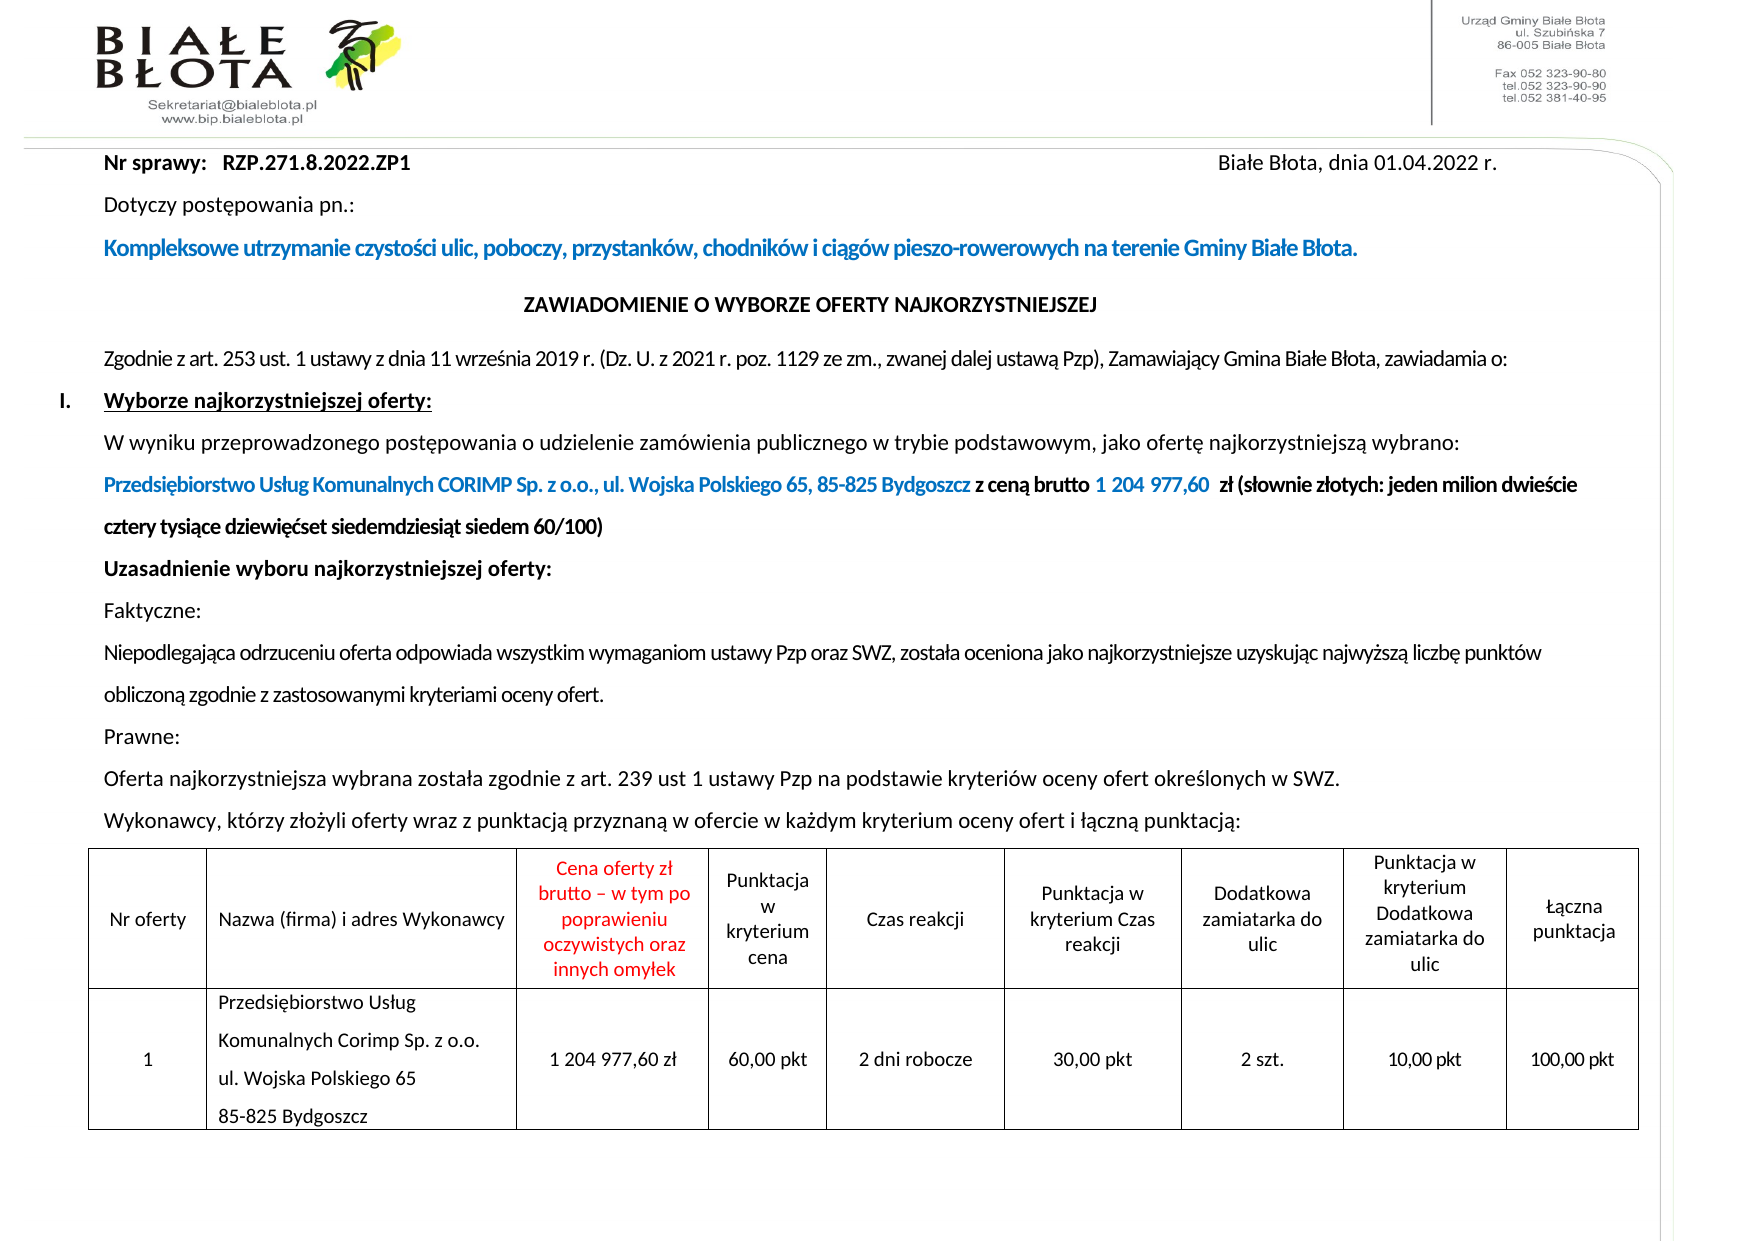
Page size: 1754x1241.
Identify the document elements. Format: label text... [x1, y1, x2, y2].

list Wyborze najkorzystniejszej oferty: [59, 386, 1606, 414]
table_header Punktacja w kryterium Czas reakcji [1005, 849, 1181, 988]
text ZAWIADOMIENIE O WYBORZE OFERTY NAJKORZYSTNIEJSZEJ [15, 290, 1606, 318]
list Wykonawcy, którzy złożyli oferty wraz z punktacją przyznaną w ofercie w każdym kryterium oceny ofert i łączną punktacją: [103, 806, 1606, 834]
table_cell 100,00 pkt [1507, 989, 1638, 1129]
list Prawne: [103, 722, 1606, 750]
table_cell Przedsiębiorstwo Usług Komunalnych Corimp Sp. z o.o. ul. Wojska Polskiego 65 85-825 Bydgoszcz [207, 989, 516, 1129]
table_header Punktacja w kryterium Dodatkowa zamiatarka do ulic [1344, 849, 1506, 988]
table_header Łączna punktacja [1507, 849, 1638, 988]
text Kompleksowe utrzymanie czystości ulic, poboczy, przystanków, chodników i ciągów pieszo-rowerowych na terenie Gminy Białe Błota. [103, 232, 1606, 262]
table_header Cena oferty zł brutto – w tym po poprawieniu oczywistych oraz innych omyłek [517, 849, 708, 988]
table_header Dodatkowa zamiatarka do ulic [1182, 849, 1343, 988]
table_cell 30,00 pkt [1005, 989, 1181, 1129]
table_cell 1 204 977,60 zł [517, 989, 708, 1129]
table_header Nazwa (firma) i adres Wykonawcy [207, 849, 516, 988]
text Dotyczy postępowania pn.: [103, 190, 1606, 218]
picture [23, 0, 1674, 1241]
text Zgodnie z art. 253 ust. 1 ustawy z dnia 11 września 2019 r. (Dz. U. z 2021 r. poz. 1129 ze zm., zwanej dalej ustawą Pzp), Zamawiający Gmina Białe Błota, zawiadamia o: [103, 344, 1606, 372]
table_header Nr oferty [89, 849, 206, 988]
table_cell 60,00 pkt [709, 989, 826, 1129]
text W wyniku przeprowadzonego postępowania o udzielenie zamówienia publicznego w trybie podstawowym, jako ofertę najkorzystniejszą wybrano: [103, 428, 1606, 456]
text Uzasadnienie wyboru najkorzystniejszej oferty: [103, 554, 1595, 582]
text Nr sprawy: RZP.271.8.2022.ZP1 Białe Błota, dnia 01.04.2022 r. [103, 148, 1606, 176]
text Oferta najkorzystniejsza wybrana została zgodnie z art. 239 ust 1 ustawy Pzp na podstawie kryteriów oceny ofert określonych w SWZ. [103, 764, 1606, 792]
list Niepodlegająca odrzuceniu oferta odpowiada wszystkim wymaganiom ustawy Pzp oraz SWZ, została oceniona jako najkorzystniejsze uzyskując najwyższą liczbę punktów obliczoną zgodnie z zastosowanymi kryteriami oceny ofert. [103, 638, 1606, 708]
table_header Punktacja w kryterium cena [709, 849, 826, 988]
table_cell 2 dni robocze [827, 989, 1004, 1129]
table_cell 1 [89, 989, 206, 1129]
text Przedsiębiorstwo Usług Komunalnych CORIMP Sp. z o.o., ul. Wojska Polskiego 65, 85-825 Bydgoszcz z ceną brutto 1 204 977,60 zł (słownie złotych: jeden milion dwieście cztery tysiące dziewięćset siedemdziesiąt siedem 60/100) [103, 470, 1606, 540]
table_header Czas reakcji [827, 849, 1004, 988]
list Faktyczne: [103, 596, 1606, 624]
table_cell 2 szt. [1182, 989, 1343, 1129]
table_cell 10,00 pkt [1344, 989, 1506, 1129]
